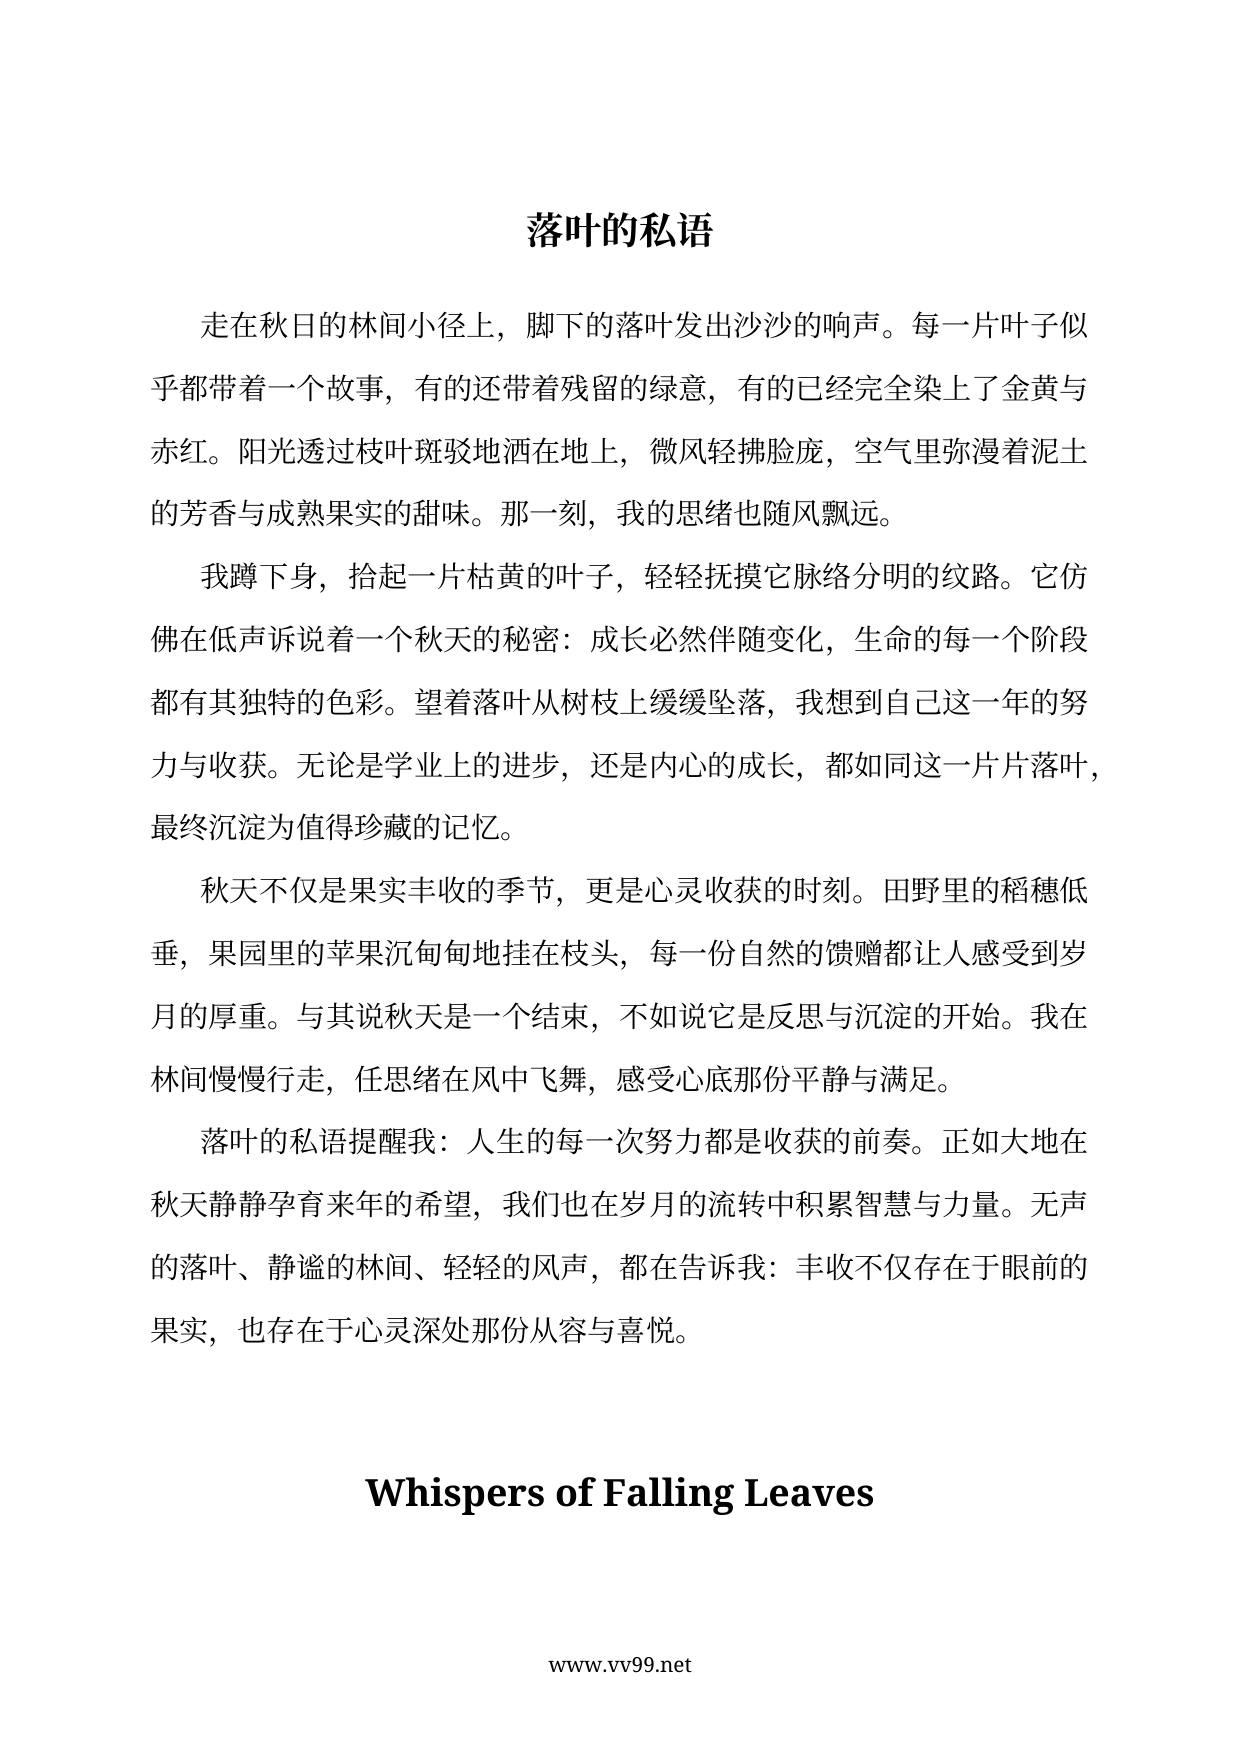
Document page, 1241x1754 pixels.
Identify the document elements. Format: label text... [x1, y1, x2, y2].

text 我蹲下身，拾起一片枯黄的叶子，轻轻抚摸它脉络分明的纹路。它仿佛在低声诉说着一个秋天的秘密：成长必然伴随变化，生命的每一个阶段都有其独特的色彩。望着落叶从树枝上缓缓坠落，我想到自己这一年的努力与收获。无论是学业上的进步，还是内心的成长，都如同这一片片落叶，最终沉淀为值得珍藏的记忆。 [150, 554, 1090, 847]
text 落叶的私语提醒我：人生的每一次努力都是收获的前奏。正如大地在秋天静静孕育来年的希望，我们也在岁月的流转中积累智慧与力量。无声的落叶、静谧的林间、轻轻的风声，都在告诉我：丰收不仅存在于眼前的果实，也存在于心灵深处那份从容与喜悦。 [150, 1119, 1090, 1350]
subtitle Whispers of Falling Leaves [150, 1466, 1090, 1517]
text 秋天不仅是果实丰收的季节，更是心灵收获的时刻。田野里的稻穗低垂，果园里的苹果沉甸甸地挂在枝头，每一份自然的馈赠都让人感受到岁月的厚重。与其说秋天是一个结束，不如说它是反思与沉淀的开始。我在林间慢慢行走，任思绪在风中飞舞，感受心底那份平静与满足。 [150, 868, 1090, 1098]
text 走在秋日的林间小径上，脚下的落叶发出沙沙的响声。每一片叶子似乎都带着一个故事，有的还带着残留的绿意，有的已经完全染上了金黄与赤红。阳光透过枝叶斑驳地洒在地上，微风轻拂脸庞，空气里弥漫着泥土的芳香与成熟果实的甜味。那一刻，我的思绪也随风飘远。 [150, 303, 1090, 533]
subtitle 落叶的私语 [150, 201, 1090, 255]
